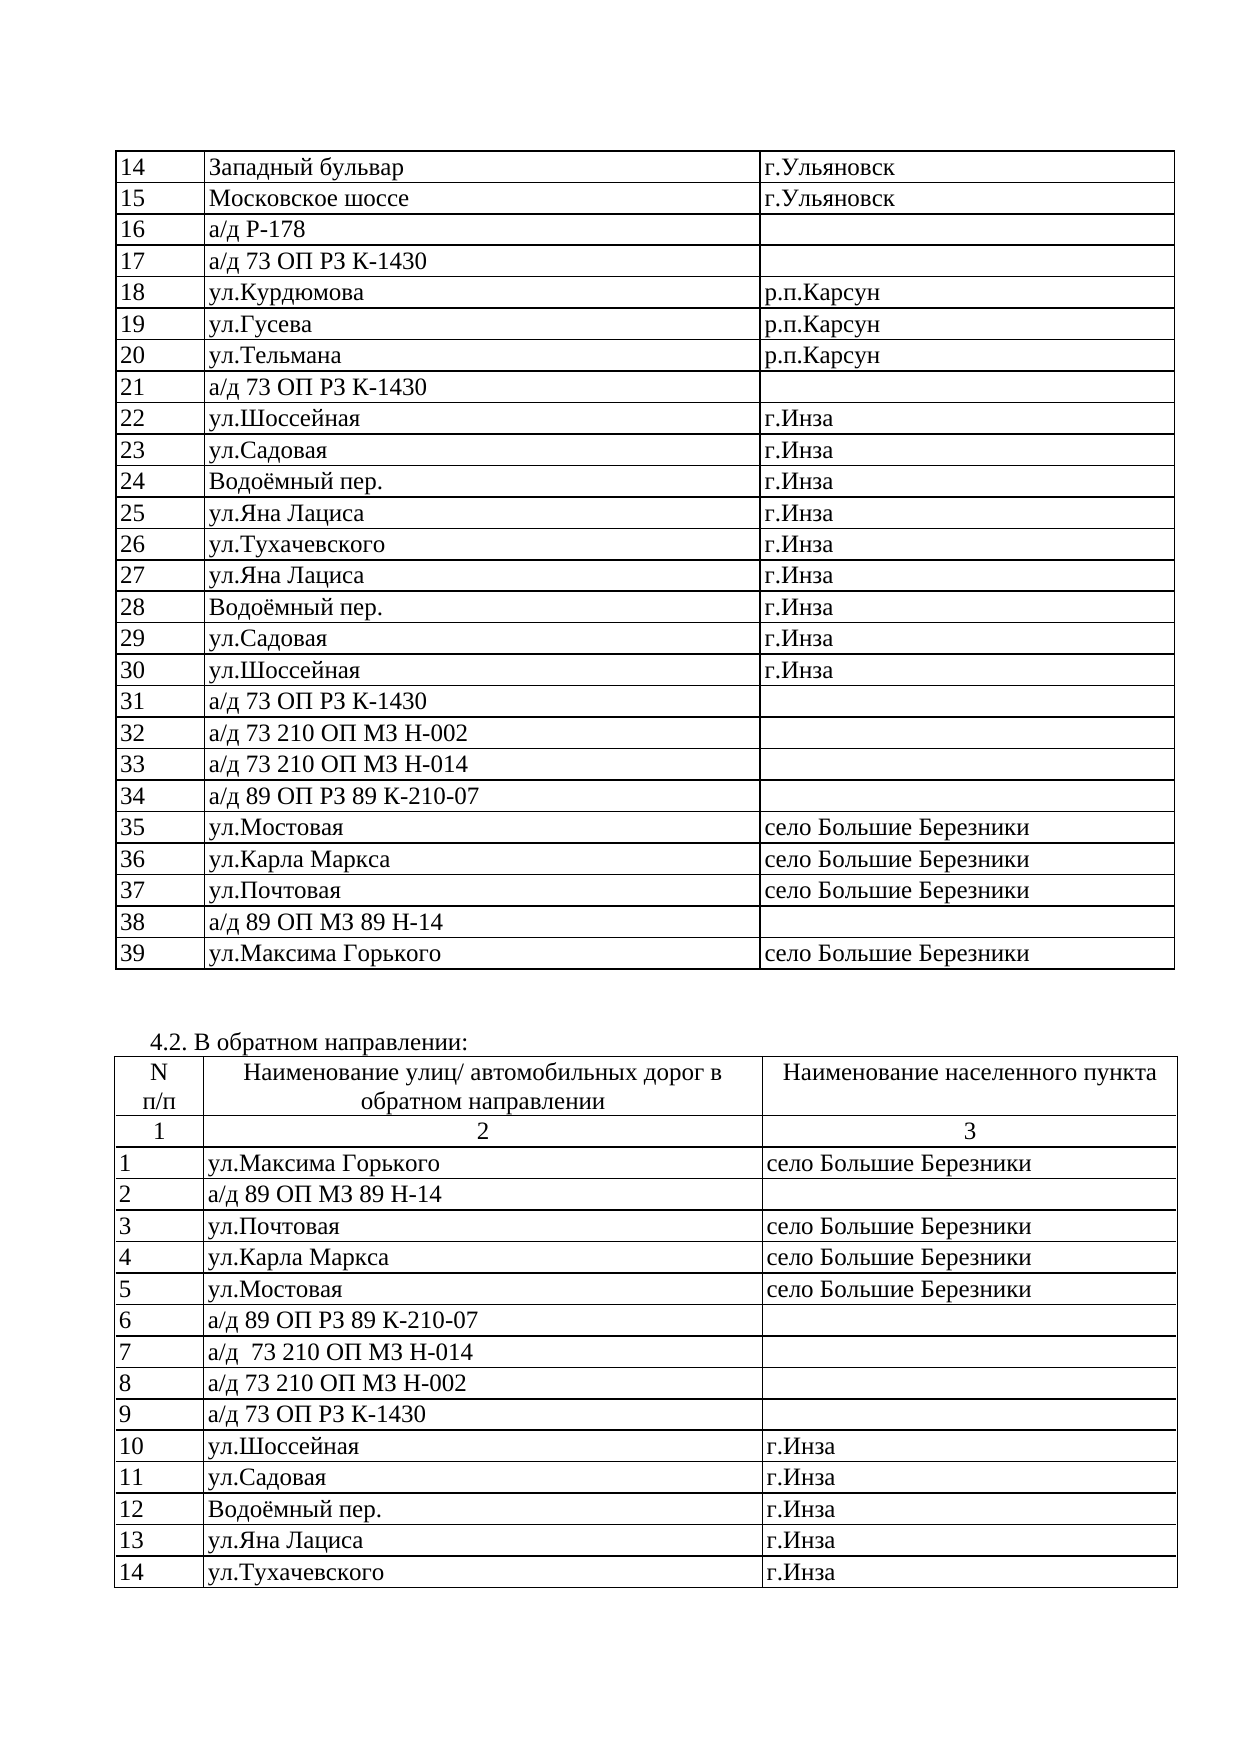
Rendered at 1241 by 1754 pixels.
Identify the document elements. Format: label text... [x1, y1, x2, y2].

table_cell Водоёмный пер. [205, 592, 759, 622]
table_cell 14 [115, 1556, 203, 1587]
table_cell 29 [117, 623, 204, 653]
table_cell 16 [117, 215, 204, 244]
table_cell г.Инза [761, 435, 1174, 464]
table_cell село Большие Березники [761, 875, 1174, 905]
table_cell г.Инза [761, 655, 1174, 685]
table_cell село Большие Березники [763, 1209, 1177, 1241]
table_cell а/д 73 ОП РЗ К-1430 [205, 246, 759, 276]
table_cell г.Инза [761, 498, 1174, 527]
table_cell г.Инза [763, 1524, 1177, 1555]
table_cell а/д 89 ОП МЗ 89 Н-14 [205, 907, 759, 936]
table_cell Московское шоссе [205, 183, 759, 213]
table_cell [761, 749, 1174, 779]
table_cell ул.Шоссейная [204, 1431, 762, 1461]
table_cell 14 [117, 152, 204, 181]
table_cell 8 [115, 1368, 203, 1398]
table_cell г.Инза [761, 561, 1174, 590]
table_cell ул.Мостовая [205, 812, 759, 842]
table_cell ул.Садовая [205, 623, 759, 653]
table_cell а/д 73 210 ОП МЗ Н-014 [205, 749, 759, 779]
table_cell г.Инза [763, 1429, 1177, 1461]
table_cell 34 [117, 781, 204, 811]
table_cell ул.Почтовая [205, 875, 759, 905]
table_cell [761, 246, 1174, 276]
table_cell 26 [117, 529, 204, 559]
table_cell а/д 89 ОП РЗ 89 К-210­-07 [204, 1305, 762, 1335]
table_cell 9 [115, 1399, 203, 1429]
table_cell 32 [117, 718, 204, 748]
table_cell 35 [117, 812, 204, 842]
table_cell 5 [115, 1273, 203, 1303]
table_cell [763, 1398, 1177, 1429]
table_cell [761, 781, 1174, 811]
table_cell а/д Р-178 [205, 215, 759, 244]
table_cell ул.Курдюмова [205, 277, 759, 307]
table_cell р.п.Карсун [761, 277, 1174, 307]
table_cell село Большие Березники [761, 812, 1174, 842]
table_cell [761, 718, 1174, 748]
table_cell [761, 215, 1174, 244]
table_cell а/д 73 210 ОП МЗ Н-014 [204, 1337, 762, 1366]
table_cell 21 [117, 372, 204, 402]
table_cell а/д 89 ОП РЗ 89 К-210­-07 [205, 781, 759, 811]
table_cell г.Ульяновск [761, 183, 1174, 213]
table_cell [763, 1304, 1177, 1335]
table_header N п/п [115, 1057, 203, 1115]
table_cell ул.Карла Маркса [204, 1242, 762, 1272]
table_cell ул.Максима Горького [204, 1148, 762, 1178]
table_cell г.Инза [761, 623, 1174, 653]
table_cell а/д 73 ОП РЗ К-1430 [205, 372, 759, 402]
table_cell Водоёмный пер. [204, 1494, 762, 1524]
table_cell ул.Мостовая [204, 1274, 762, 1303]
table_cell а/д 73 ОП РЗ К-1430 [204, 1400, 762, 1429]
table_cell р.п.Карсун [761, 309, 1174, 339]
table_cell 23 [117, 435, 204, 464]
table_cell 12 [115, 1493, 203, 1524]
table_cell ул.Гусева [205, 309, 759, 339]
table_cell 4 [115, 1242, 203, 1272]
table_cell р.п.Карсун [761, 340, 1174, 370]
table_cell ул.Тухачевского [204, 1557, 762, 1587]
table_cell 2 [115, 1179, 203, 1209]
table_cell 27 [117, 561, 204, 590]
table_cell [761, 686, 1174, 716]
table_cell 36 [117, 844, 204, 873]
table_cell 25 [117, 498, 204, 527]
table_cell ул.Шоссейная [205, 403, 759, 433]
table_cell село Большие Березники [763, 1146, 1177, 1178]
table_cell 30 [117, 655, 204, 685]
table_header Наименование улиц/ автомобильных дорог в обратном направлении [204, 1057, 762, 1115]
table_cell село Большие Березники [761, 844, 1174, 873]
table_cell [763, 1178, 1177, 1209]
table_header Наименование населенного пункта [763, 1057, 1177, 1115]
table_cell ул.Тельмана [205, 340, 759, 370]
table_cell г.Ульяновск [761, 152, 1174, 181]
table_cell г.Инза [761, 466, 1174, 496]
table_cell ул.Яна Лациса [204, 1525, 762, 1555]
table_cell 10 [115, 1430, 203, 1461]
table_cell 37 [117, 875, 204, 905]
table_cell 13 [115, 1525, 203, 1555]
table_cell село Большие Березники [761, 938, 1174, 968]
table_cell ул.Почтовая [204, 1211, 762, 1241]
table_cell ул.Яна Лациса [205, 498, 759, 527]
table_cell ул.Тухачевского [205, 529, 759, 559]
table_cell 3 [763, 1115, 1177, 1146]
table_cell 39 [117, 938, 204, 968]
table_cell 31 [117, 686, 204, 716]
table_cell 28 [117, 592, 204, 622]
table_cell г.Инза [763, 1555, 1177, 1587]
table_cell ул.Максима Горького [205, 938, 759, 968]
table_cell ул.Садовая [204, 1462, 762, 1492]
table_cell 1 [115, 1116, 203, 1146]
table_cell село Большие Березники [763, 1272, 1177, 1303]
table_cell [763, 1366, 1177, 1398]
table_cell а/д 89 ОП МЗ 89 Н-14 [204, 1179, 762, 1209]
table_cell а/д 73 ОП РЗ К-1430 [205, 686, 759, 716]
table_cell 11 [115, 1462, 203, 1492]
table_cell а/д 73 210 ОП МЗ Н-002 [205, 718, 759, 748]
table_cell г.Инза [763, 1461, 1177, 1492]
table_cell 33 [117, 749, 204, 779]
table_cell г.Инза [763, 1492, 1177, 1524]
table_cell Водоёмный пер. [205, 466, 759, 496]
table_cell 2 [204, 1116, 762, 1146]
table_cell 1 [115, 1147, 203, 1178]
table_cell ул.Яна Лациса [205, 561, 759, 590]
table_cell 38 [117, 907, 204, 936]
table_cell 17 [117, 246, 204, 276]
table_cell а/д 73 210 ОП МЗ Н-002 [204, 1368, 762, 1398]
table_cell 18 [117, 277, 204, 307]
table_cell 20 [117, 340, 204, 370]
table_cell г.Инза [761, 592, 1174, 622]
table_cell г.Инза [761, 529, 1174, 559]
table_cell 22 [117, 403, 204, 433]
text 4.2. В обратном направлении: [150, 1027, 1090, 1056]
table_cell [763, 1335, 1177, 1366]
table_cell 3 [115, 1210, 203, 1241]
table_cell ул.Садовая [205, 435, 759, 464]
table_cell 19 [117, 309, 204, 339]
table_cell 6 [115, 1305, 203, 1335]
table_cell село Большие Березники [763, 1241, 1177, 1272]
table_cell 24 [117, 466, 204, 496]
table_cell г.Инза [761, 403, 1174, 433]
table_cell Западный бульвар [205, 152, 759, 181]
table_cell [761, 907, 1174, 936]
table_cell 7 [115, 1336, 203, 1366]
table_cell 15 [117, 183, 204, 213]
table_cell ул.Шоссейная [205, 655, 759, 685]
table_cell ул.Карла Маркса [205, 844, 759, 873]
table_cell [761, 372, 1174, 402]
